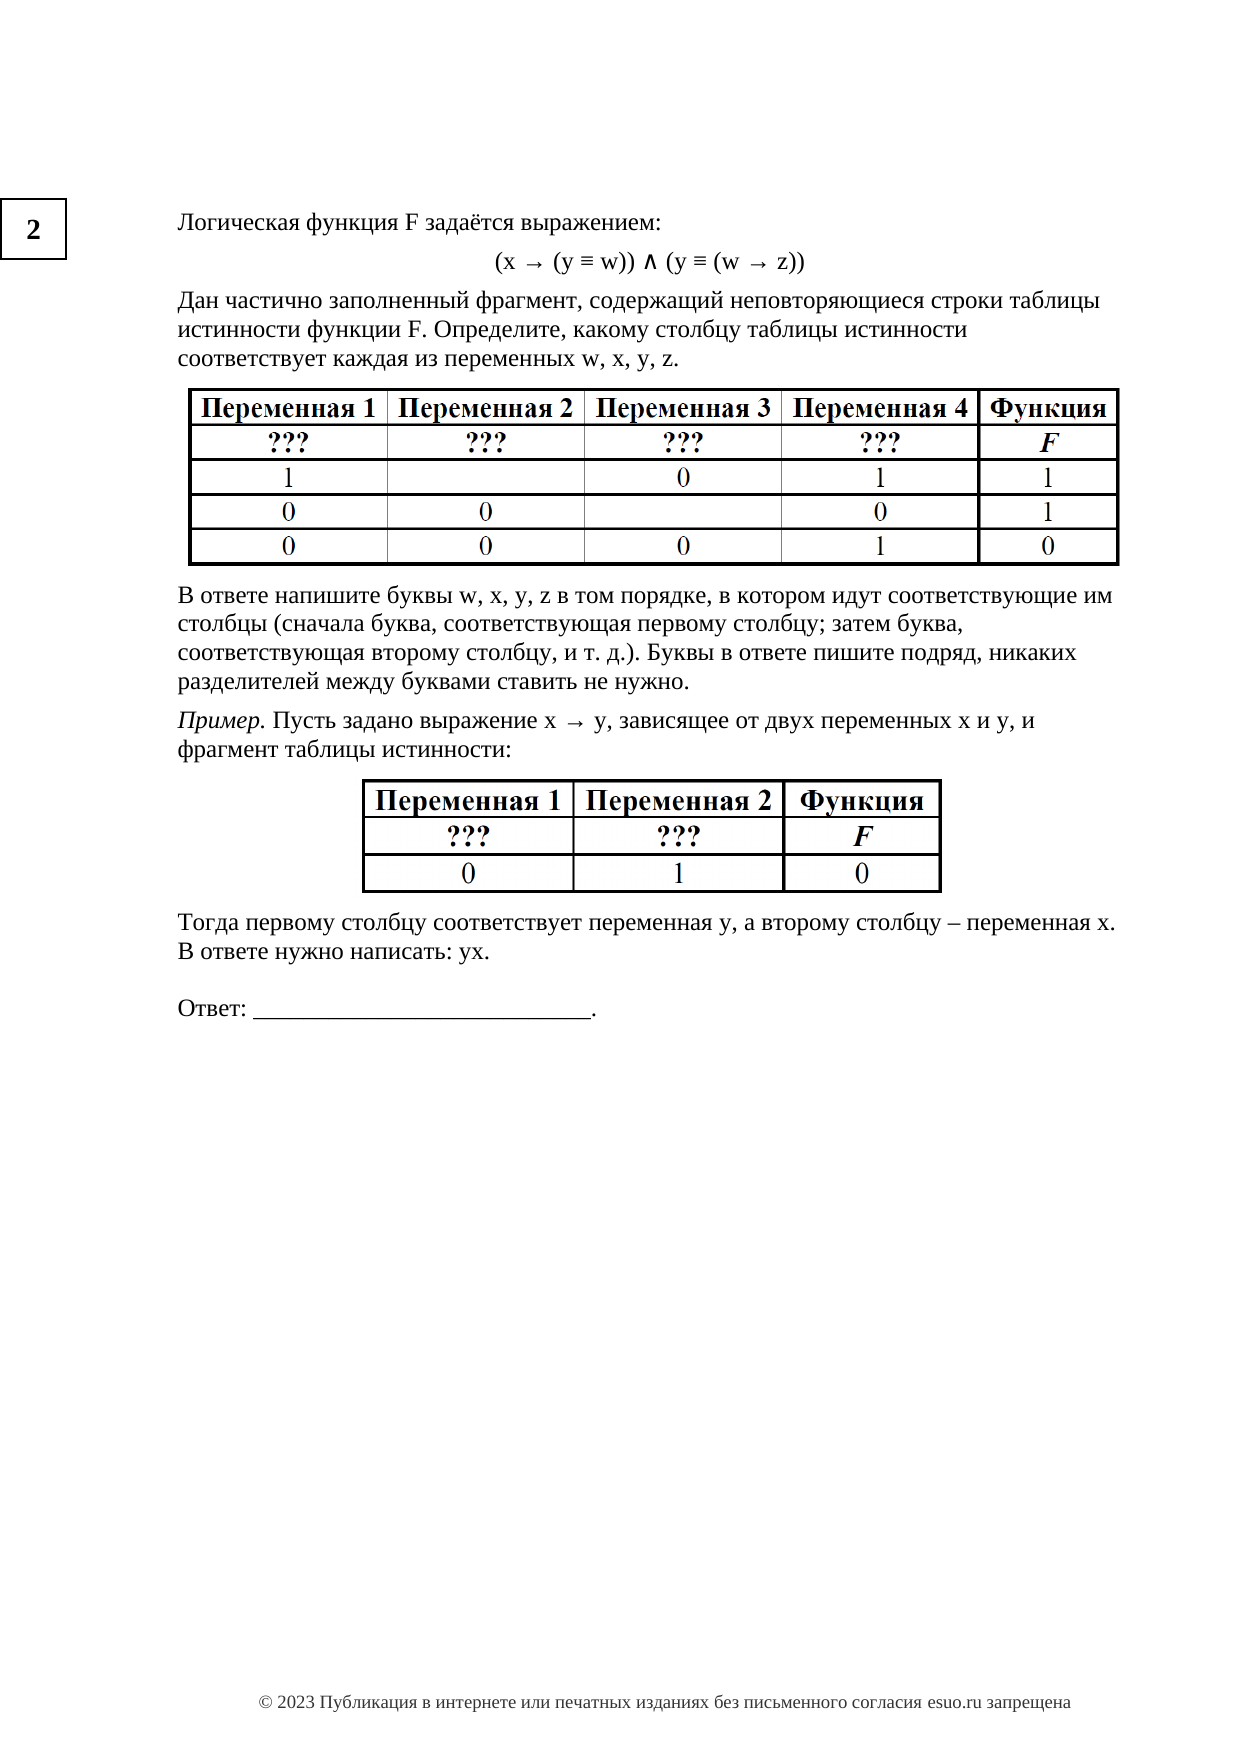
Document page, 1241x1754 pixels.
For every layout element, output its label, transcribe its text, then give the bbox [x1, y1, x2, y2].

text Тогда первому столбцу соответствует переменная y, а второму столбцу – переменная x. В ответе нужно написать: yx. Ответ: ___________________________. [177, 907, 1122, 1022]
subtitle 2 [2, 206, 65, 252]
text В ответе напишите буквы w, x, y, z в том порядке, в котором идут соответствующие им столбцы (сначала буква, соответствующая первому столбцу; затем буква, соответствующая второму столбцу, и т. д.). Буквы в ответе пишите подряд, никаких разделителей между буквами ставить не нужно. [177, 580, 1122, 695]
text Логическая функция F задаётся выражением: [177, 207, 1122, 236]
picture [350, 773, 949, 897]
text Дан частично заполненный фрагмент, содержащий неповторяющиеся строки таблицы истинности функции F. Определите, какому столбцу таблицы истинности соответствует каждая из переменных w, x, y, z. [177, 285, 1122, 371]
text Пример. Пусть задано выражение x → y, зависящее от двух переменных x и y, и фрагмент таблицы истинности: [177, 705, 1122, 763]
text (x → (y ≡ w)) ∧ (y ≡ (w → z)) [177, 246, 1122, 275]
picture [177, 381, 1123, 570]
